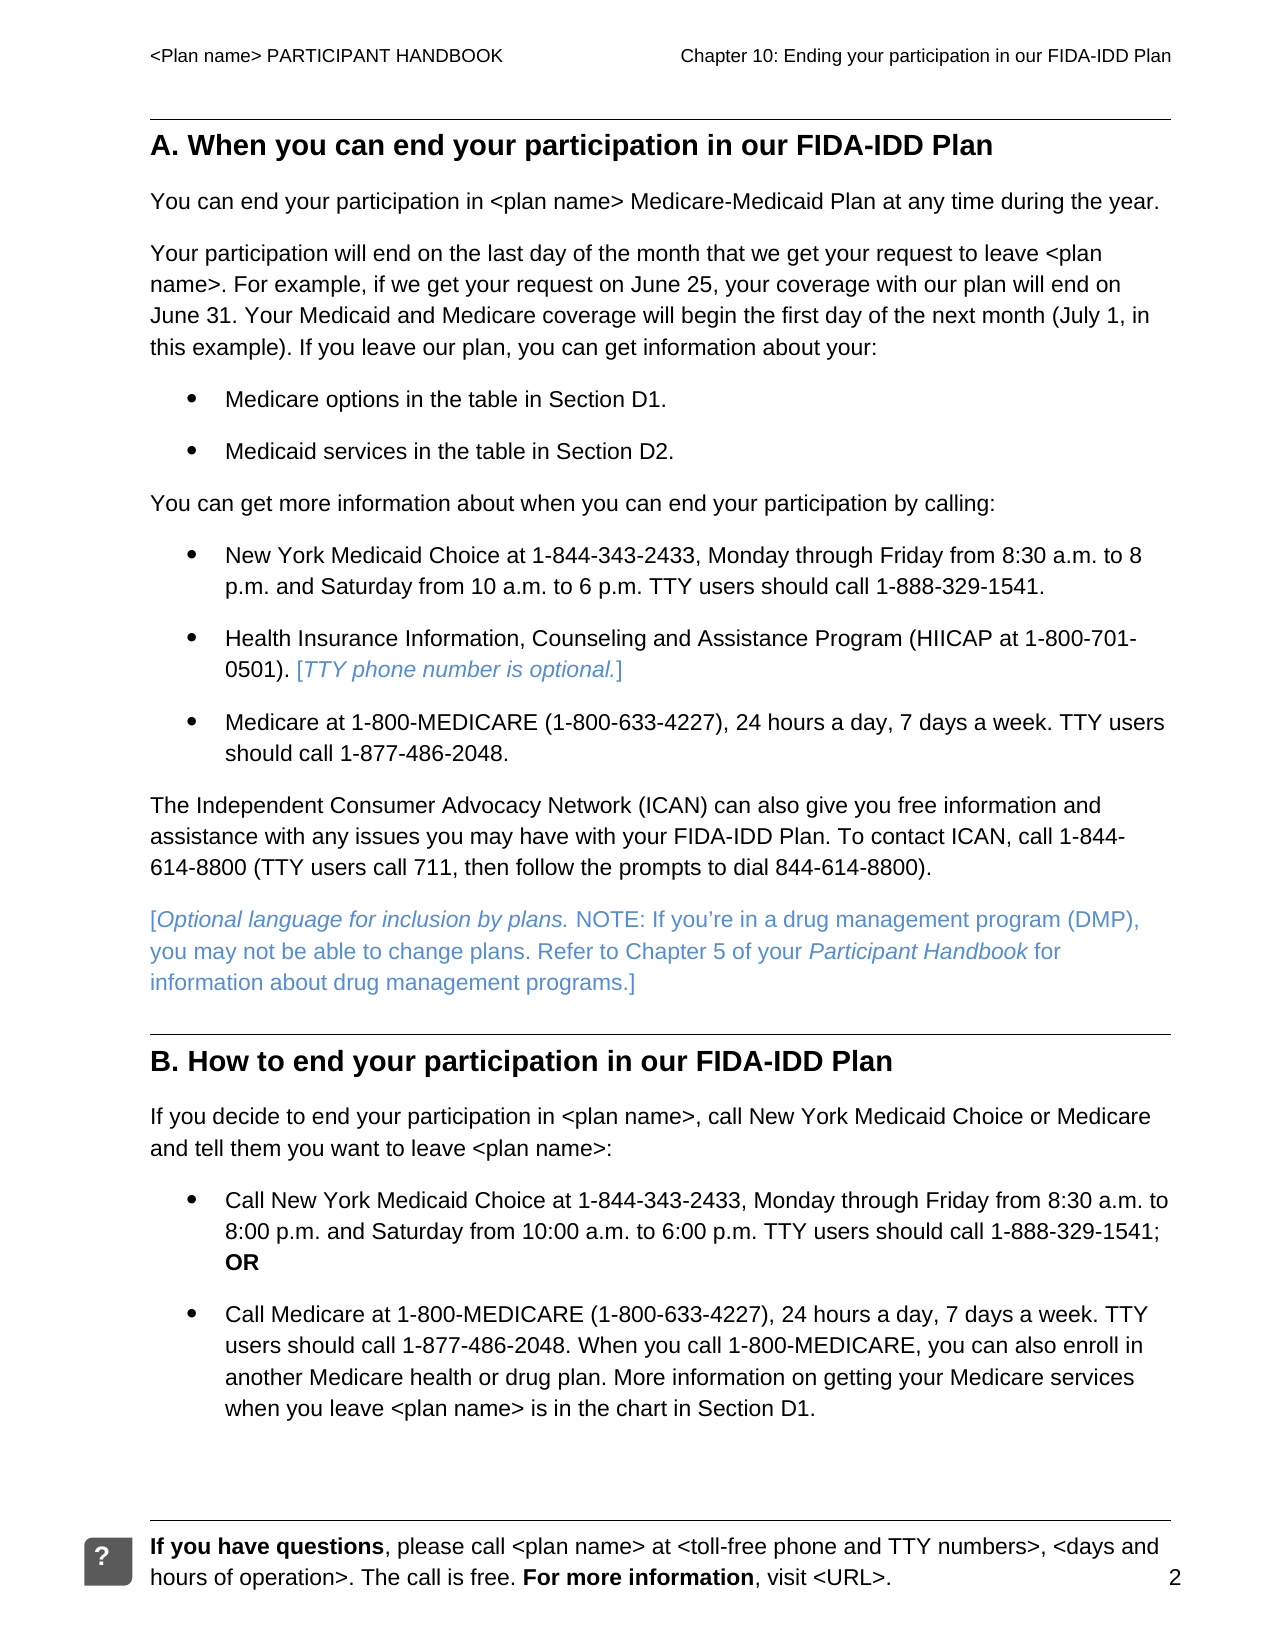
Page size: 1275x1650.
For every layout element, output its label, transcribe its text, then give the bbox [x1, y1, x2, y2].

list Health Insurance Information, Counseling and Assistance Program (HIICAP at 1-800-701-0501). [TTY phone number is optional.] [187, 622, 1171, 684]
text If you decide to end your participation in <plan name>, call New York Medicaid Choice or Medicare and tell them you want to leave <plan name>: [150, 1100, 1171, 1162]
subtitle How to end your participation in our FIDA-IDD Plan [150, 1035, 1171, 1079]
subtitle When you can end your participation in our FIDA-IDD Plan [150, 120, 1171, 163]
text Your participation will end on the last day of the month that we get your request to leave <plan name>. For example, if we get your request on June 25, your coverage with our plan will end on June 31. Your Medicaid and Medicare coverage will begin the first day of the next month (July 1, in this example). If you leave our plan, you can get information about your: [150, 236, 1171, 361]
list Medicare at 1-800-MEDICARE (1-800-633-4227), 24 hours a day, 7 days a week. TTY users should call 1-877-486-2048. [187, 705, 1171, 767]
list Medicare options in the table in Section D1. [187, 382, 1171, 413]
list Medicaid services in the table in Section D2. [187, 434, 1171, 465]
list Call Medicare at 1-800-MEDICARE (1-800-633-4227), 24 hours a day, 7 days a week. TTY users should call 1-877-486-2048. When you call 1-800-MEDICARE, you can also enroll in another Medicare health or drug plan. More information on getting your Medicare services when you leave <plan name> is in the chart in Section D1. [187, 1298, 1171, 1423]
text You can end your participation in <plan name> Medicare-Medicaid Plan at any time during the year. [150, 184, 1171, 215]
text The Independent Consumer Advocacy Network (ICAN) can also give you free information and assistance with any issues you may have with your FIDA-IDD Plan. To contact ICAN, call 1-844-614-8800 (TTY users call 711, then follow the prompts to dial 844-614-8800). [150, 788, 1171, 882]
list Call New York Medicaid Choice at 1-844-343-2433, Monday through Friday from 8:30 a.m. to 8:00 p.m. and Saturday from 10:00 a.m. to 6:00 p.m. TTY users should call 1-888-329-1541; OR [187, 1183, 1171, 1277]
text You can get more information about when you can end your participation by calling: [150, 486, 1171, 517]
list New York Medicaid Choice at 1-844-343-2433, Monday through Friday from 8:30 a.m. to 8 p.m. and Saturday from 10 a.m. to 6 p.m. TTY users should call 1-888-329-1541. [187, 538, 1171, 601]
text [Optional language for inclusion by plans. NOTE: If you’re in a drug management program (DMP), you may not be able to change plans. Refer to Chapter 5 of your Participant Handbook for information about drug management programs.] [150, 903, 1171, 997]
